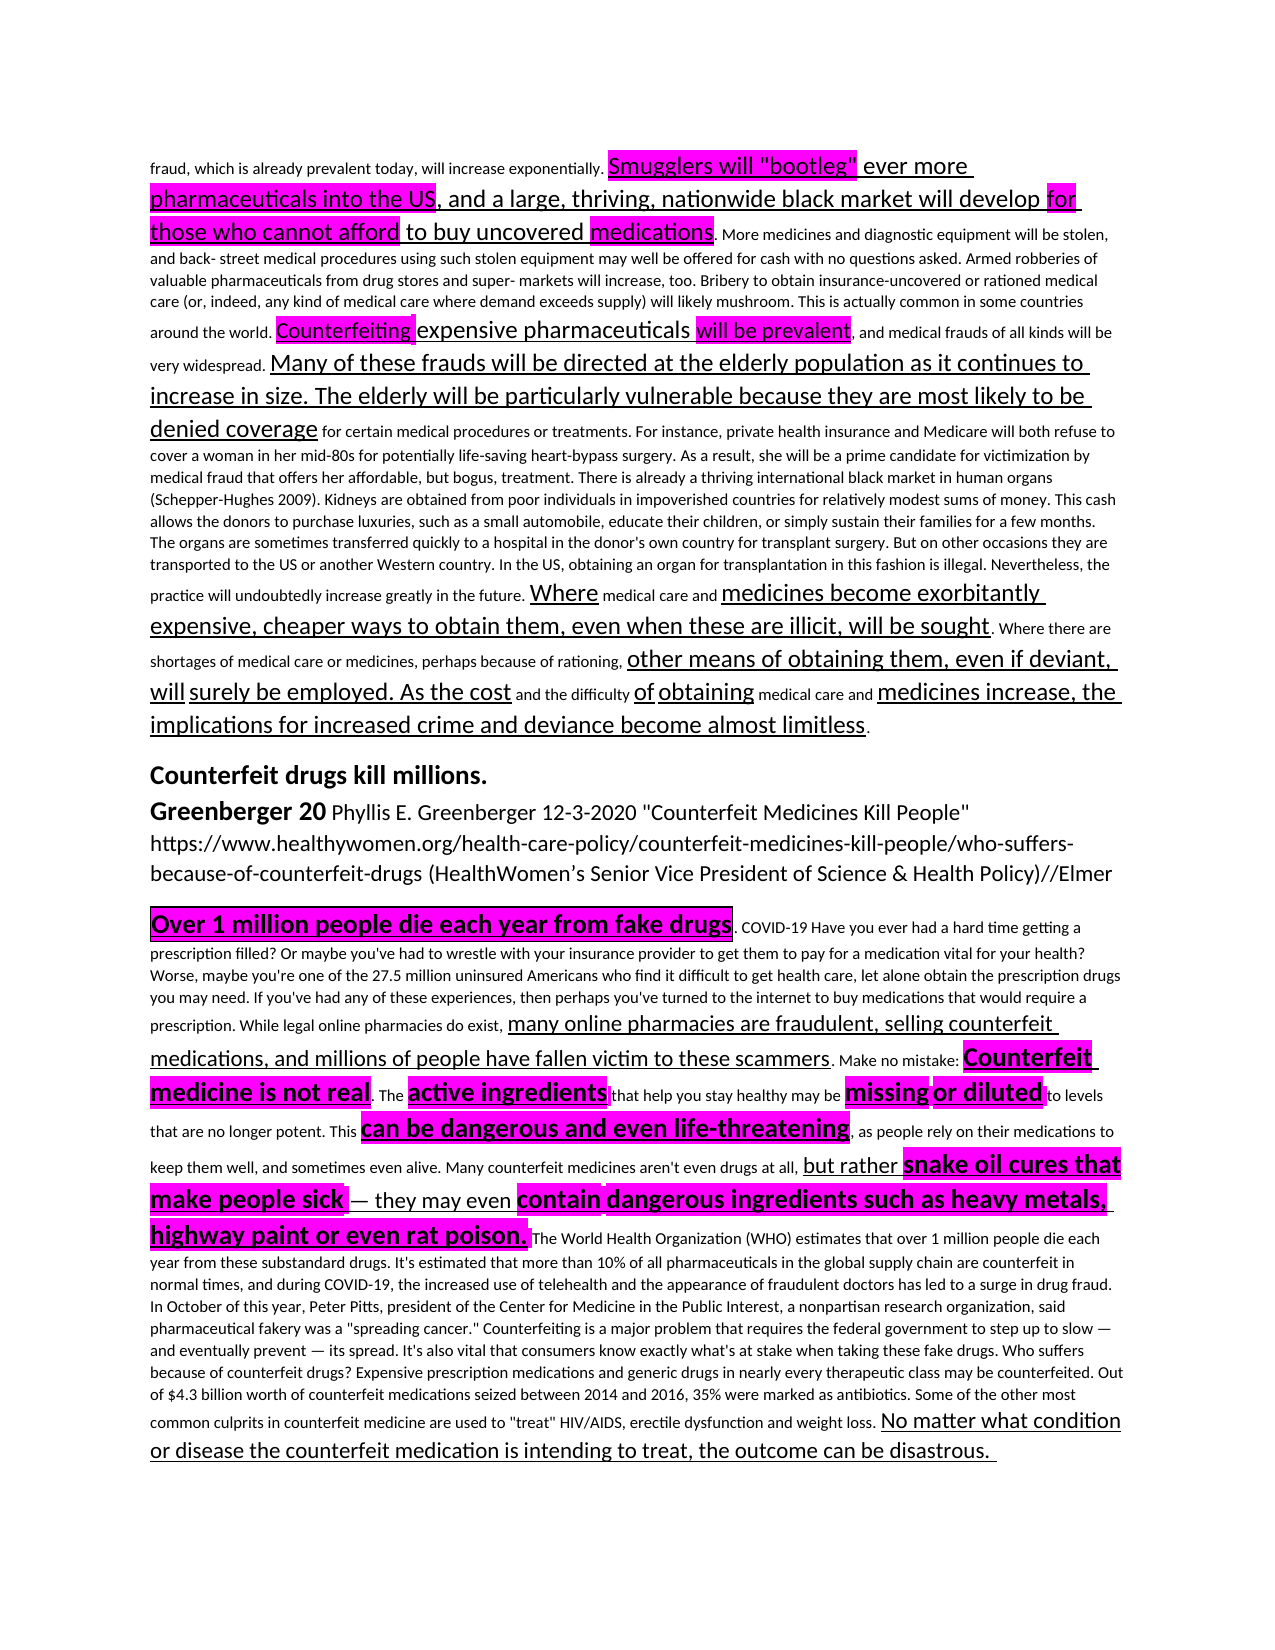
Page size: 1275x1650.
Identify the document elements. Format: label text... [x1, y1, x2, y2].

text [150, 150, 1125, 739]
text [150, 906, 1125, 1465]
text Greenberger 20 Phyllis E. Greenberger 12-3-2020 "Counterfeit Medicines Kill People" https://www.healthywomen.org/health-care-policy/counterfeit-medicines-kill-people/who-suffers-because-of-counterfeit-drugs (HealthWomen’s Senior Vice President of Science & Health Policy)//Elmer [150, 794, 1125, 888]
subtitle Counterfeit drugs kill millions. [150, 758, 1125, 792]
